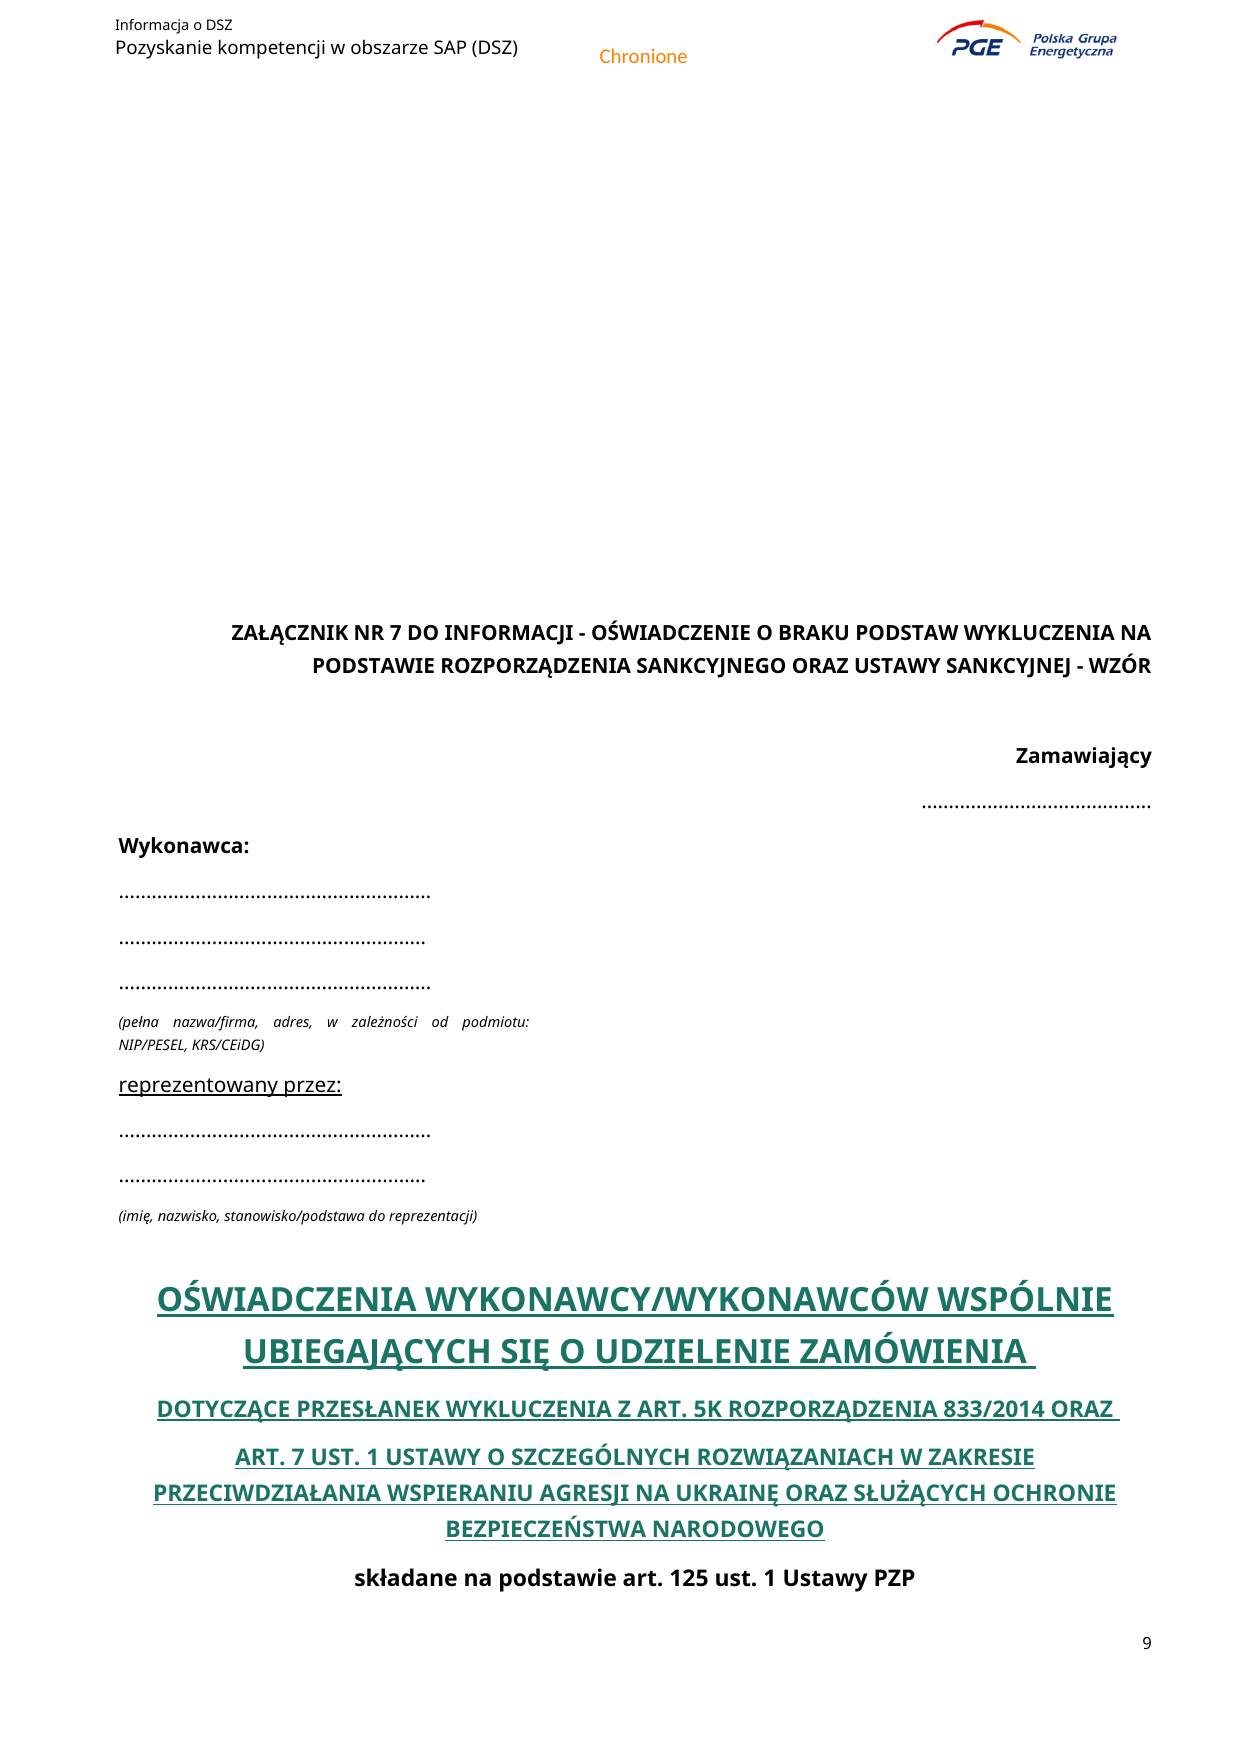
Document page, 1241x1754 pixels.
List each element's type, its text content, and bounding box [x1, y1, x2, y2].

text ZAŁĄCZNIK NR 7 DO INFORMACJI - OŚWIADCZENIE O BRAKU PODSTAW WYKLUCZENIA NA PODSTAWIE ROZPORZĄDZENIA SANKCYJNEGO ORAZ USTAWY SANKCYJNEJ - WZÓR [118, 618, 1152, 679]
text ……………………………..………………… [118, 922, 531, 950]
text Zamawiający [664, 741, 1152, 770]
text składane na podstawie art. 125 ust. 1 Ustawy PZP [118, 1562, 1152, 1593]
text OŚWIADCZENIA WYKONAWCY/WYKONAWCÓW WSPÓLNIE UBIEGAJĄCYCH SIĘ O UDZIELENIE ZAMÓWIENIA [118, 1276, 1152, 1374]
text ………………………………………………… [118, 967, 531, 995]
text ………………………………………………… [118, 1115, 531, 1144]
text Wykonawca: [118, 832, 1152, 860]
text reprezentowany przez: [118, 1070, 1152, 1098]
text ART. 7 UST. 1 USTAWY o szczególnych rozwiązaniach w zakresie przeciwdziałania wspieraniu agresji na Ukrainę oraz służących ochronie bezpieczeństwa narodowego [118, 1441, 1152, 1544]
text (pełna nazwa/firma, adres, w zależności od podmiotu: NIP/PESEL, KRS/CEiDG) [118, 1012, 531, 1055]
text …………………………………… [118, 786, 1152, 815]
text ………………………………………………… [118, 877, 531, 905]
text DOTYCZĄCE PRZESŁANEK WYKLUCZENIA Z ART. 5K ROZPORZĄDZENIA 833/2014 ORAZ [118, 1393, 1152, 1424]
picture [920, 14, 1132, 78]
text (imię, nazwisko, stanowisko/podstawa do reprezentacji) [118, 1205, 531, 1225]
text ………………………..……………………… [118, 1160, 531, 1189]
